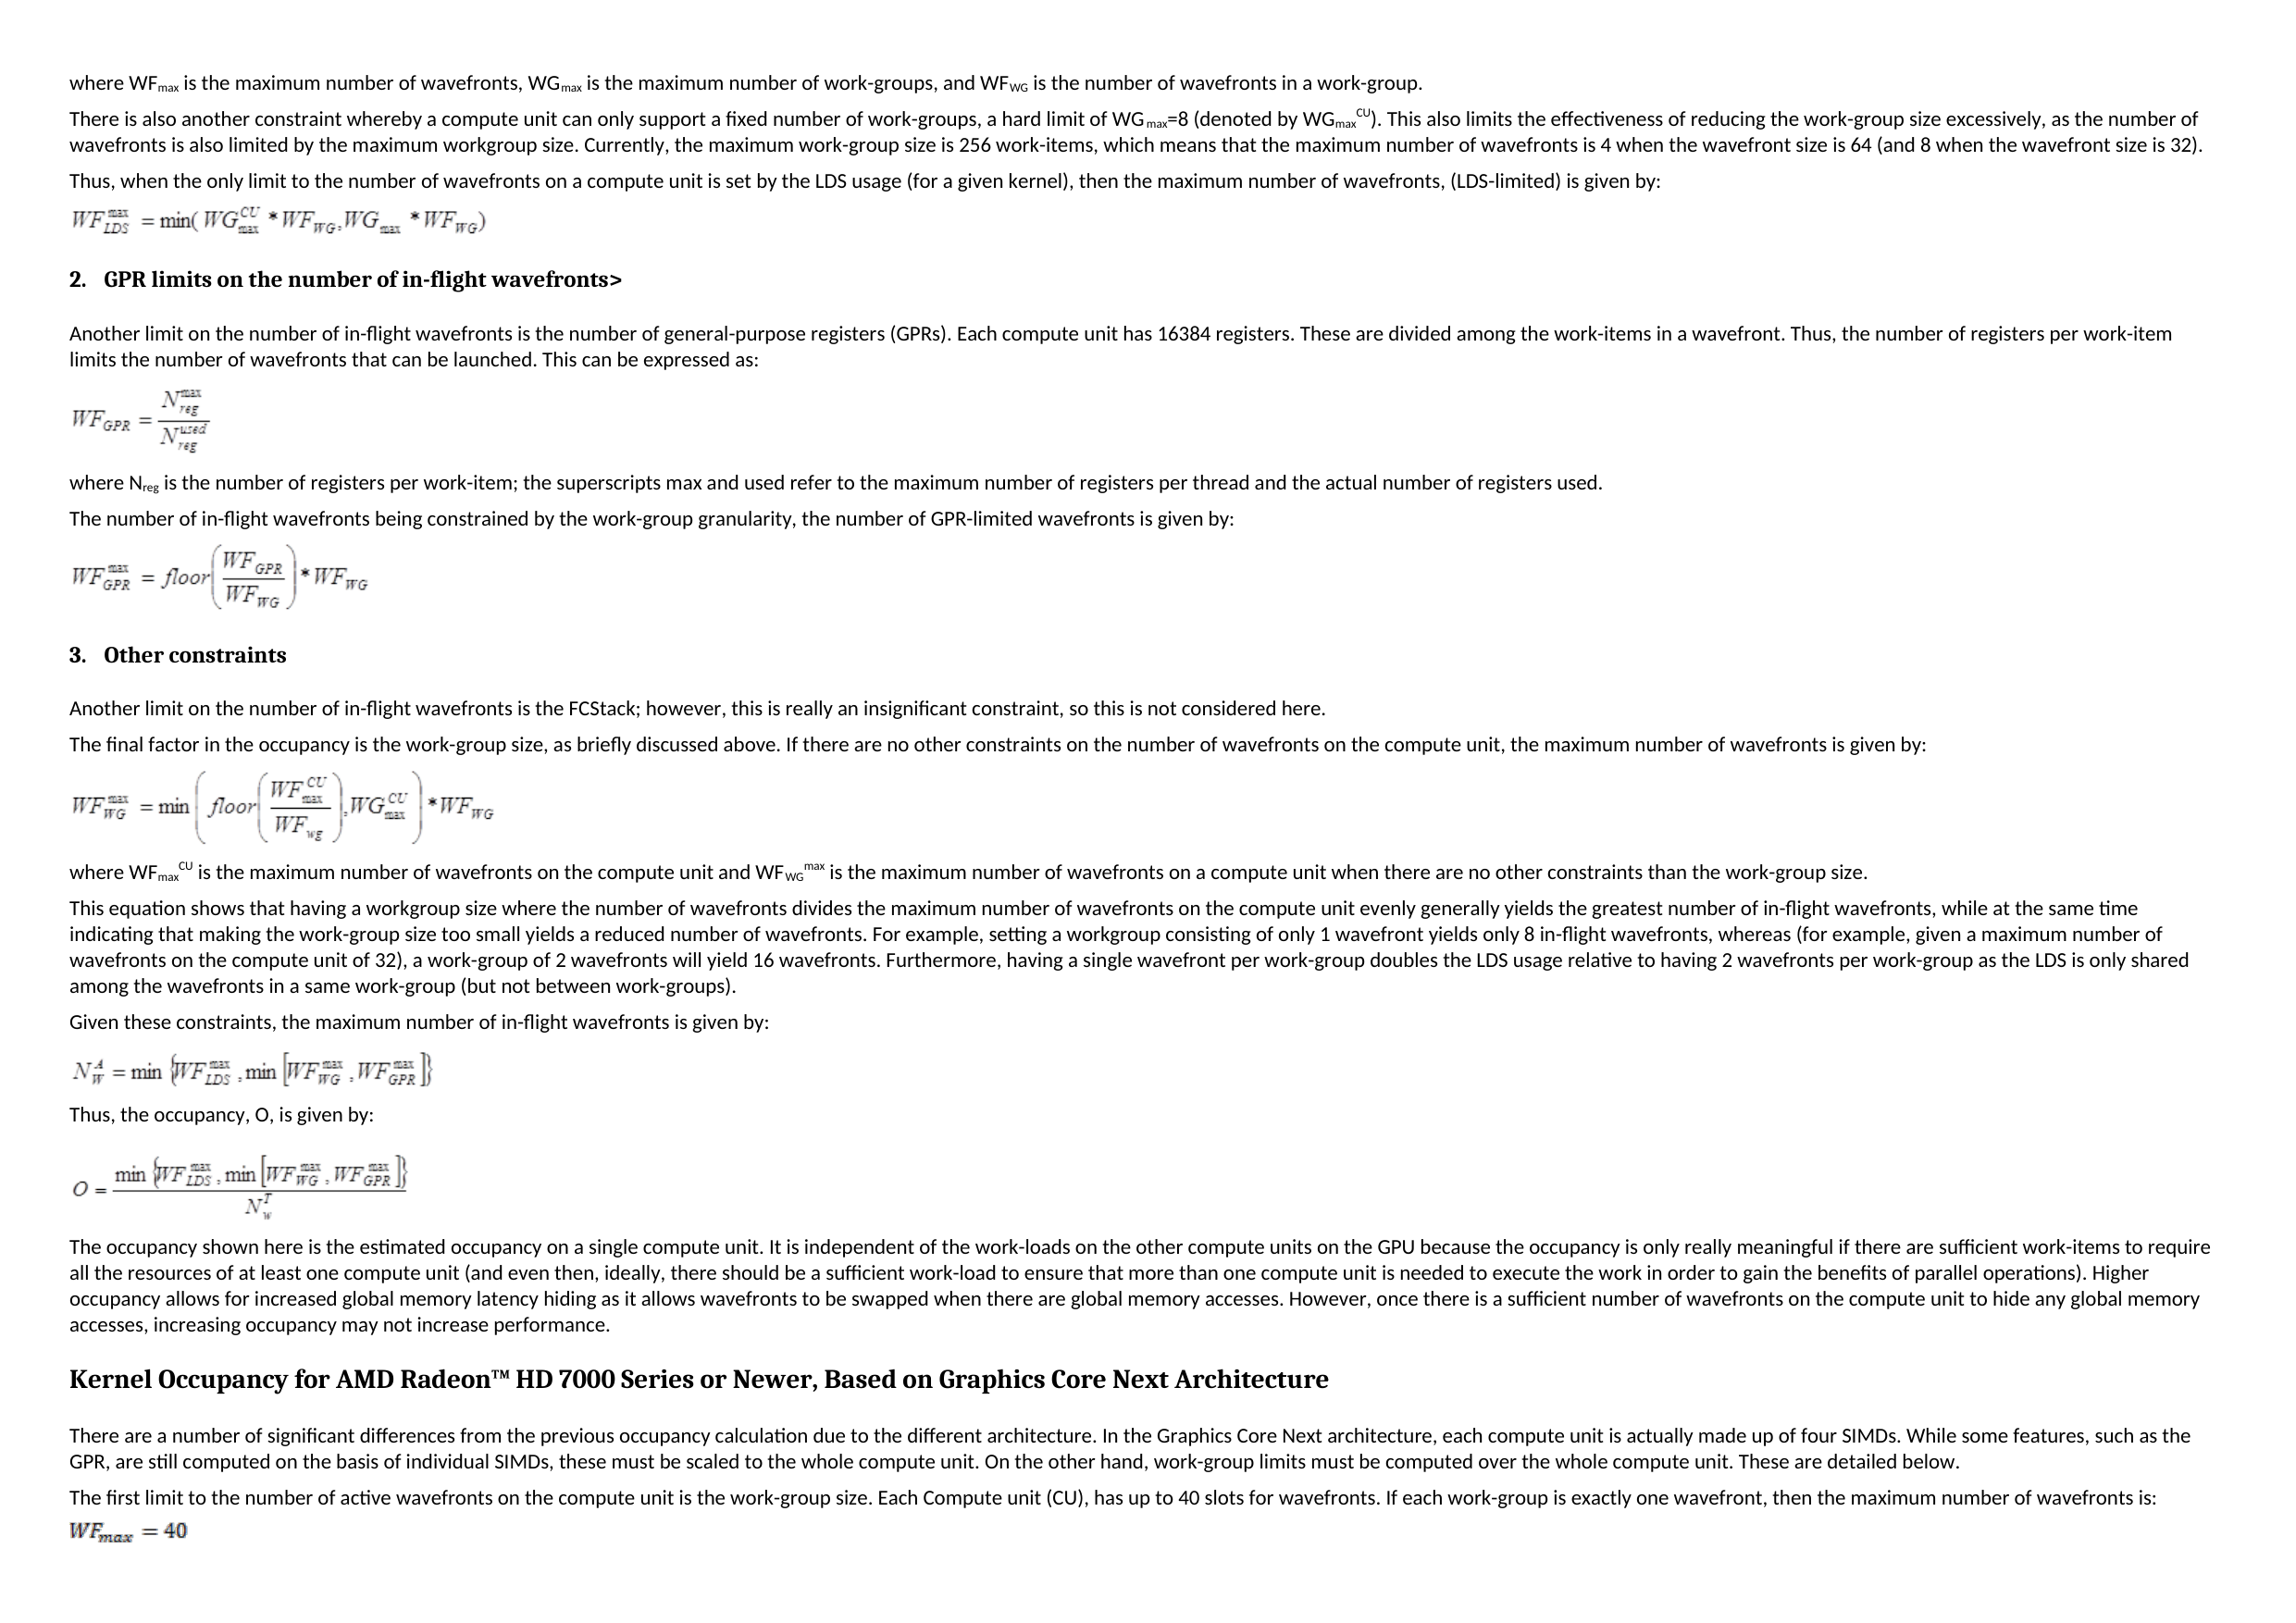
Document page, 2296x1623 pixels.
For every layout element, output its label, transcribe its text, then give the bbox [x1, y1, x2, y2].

text Another limit on the number of in-flight wavefronts is the FCStack; however, this is really an insignificant constraint, so this is not considered here. [69, 695, 2226, 721]
picture [69, 1044, 436, 1091]
text The first limit to the number of active wavefronts on the compute unit is the work-group size. Each Compute unit (CU), has up to 40 slots for wavefronts. If each work-group is exactly one wavefront, then the maximum number of wavefronts is: [69, 1484, 2226, 1510]
text The occupancy shown here is the estimated occupancy on a single compute unit. It is independent of the work-loads on the other compute units on the GPU because the occupancy is only really meaningful if there are sufficient work-items to require all the resources of at least one compute unit (and even then, ideally, there should be a sufficient work-load to ensure that more than one compute unit is needed to execute the work in order to gain the benefits of parallel operations). Higher occupancy allows for increased global memory latency hiding as it allows wavefronts to be swapped when there are global memory accesses. However, once there is a sufficient number of wavefronts on the compute unit to hide any global memory accesses, increasing occupancy may not increase performance. [69, 1233, 2226, 1337]
picture [69, 382, 215, 459]
text Kernel Occupancy for AMD Radeon™ HD 7000 Series or Newer, Based on Graphics Core Next Architecture [69, 1364, 2226, 1395]
picture [69, 540, 369, 615]
text where WFmaxCU is the maximum number of wavefronts on the compute unit and WFWGmax is the maximum number of wavefronts on a compute unit when there are no other constraints than the work-group size. [69, 859, 2226, 885]
text Thus, when the only limit to the number of wavefronts on a compute unit is set by the LDS usage (for a given kernel), then the maximum number of wavefronts, (LDS-limited) is given by: [69, 167, 2226, 193]
picture [69, 1136, 411, 1224]
text where Nreg is the number of registers per work-item; the superscripts max and used refer to the maximum number of registers per thread and the actual number of registers used. [69, 469, 2226, 495]
picture [69, 204, 490, 240]
list GPR limits on the number of in-flight wavefronts> [69, 266, 2226, 293]
text Thus, the occupancy, O, is given by: [69, 1101, 2226, 1127]
picture [69, 767, 495, 849]
text The final factor in the occupancy is the work-group size, as briefly discussed above. If there are no other constraints on the number of wavefronts on the compute unit, the maximum number of wavefronts is given by: [69, 731, 2226, 757]
list Other constraints [69, 641, 2226, 668]
text Given these constraints, the maximum number of in-flight wavefronts is given by: [69, 1009, 2226, 1035]
text The number of in-flight wavefronts being constrained by the work-group granularity, the number of GPR-limited wavefronts is given by: [69, 505, 2226, 531]
text Another limit on the number of in-flight wavefronts is the number of general-purpose registers (GPRs). Each compute unit has 16384 registers. These are divided among the work-items in a wavefront. Thus, the number of registers per work-item limits the number of wavefronts that can be launched. This can be expressed as: [69, 320, 2226, 372]
picture [69, 1520, 189, 1550]
text This equation shows that having a workgroup size where the number of wavefronts divides the maximum number of wavefronts on the compute unit evenly generally yields the greatest number of in-flight wavefronts, while at the same time indicating that making the work-group size too small yields a reduced number of wavefronts. For example, setting a workgroup consisting of only 1 wavefront yields only 8 in-flight wavefronts, whereas (for example, given a maximum number of wavefronts on the compute unit of 32), a work-group of 2 wavefronts will yield 16 wavefronts. Furthermore, having a single wavefront per work-group doubles the LDS usage relative to having 2 wavefronts per work-group as the LDS is only shared among the wavefronts in a same work-group (but not between work-groups). [69, 895, 2226, 998]
text where WFmax is the maximum number of wavefronts, WGmax is the maximum number of work-groups, and WFWG is the number of wavefronts in a work-group. [69, 69, 2226, 95]
text There is also another constraint whereby a compute unit can only support a fixed number of work-groups, a hard limit of WGmax=8 (denoted by WGmaxCU). This also limits the effectiveness of reducing the work-group size excessively, as the number of wavefronts is also limited by the maximum workgroup size. Currently, the maximum work-group size is 256 work-items, which means that the maximum number of wavefronts is 4 when the wavefront size is 64 (and 8 when the wavefront size is 32). [69, 105, 2226, 157]
text There are a number of significant differences from the previous occupancy calculation due to the different architecture. In the Graphics Core Next architecture, each compute unit is actually made up of four SIMDs. While some features, such as the GPR, are still computed on the basis of individual SIMDs, these must be scaled to the whole compute unit. On the other hand, work-group limits must be computed over the whole compute unit. These are detailed below. [69, 1422, 2226, 1474]
